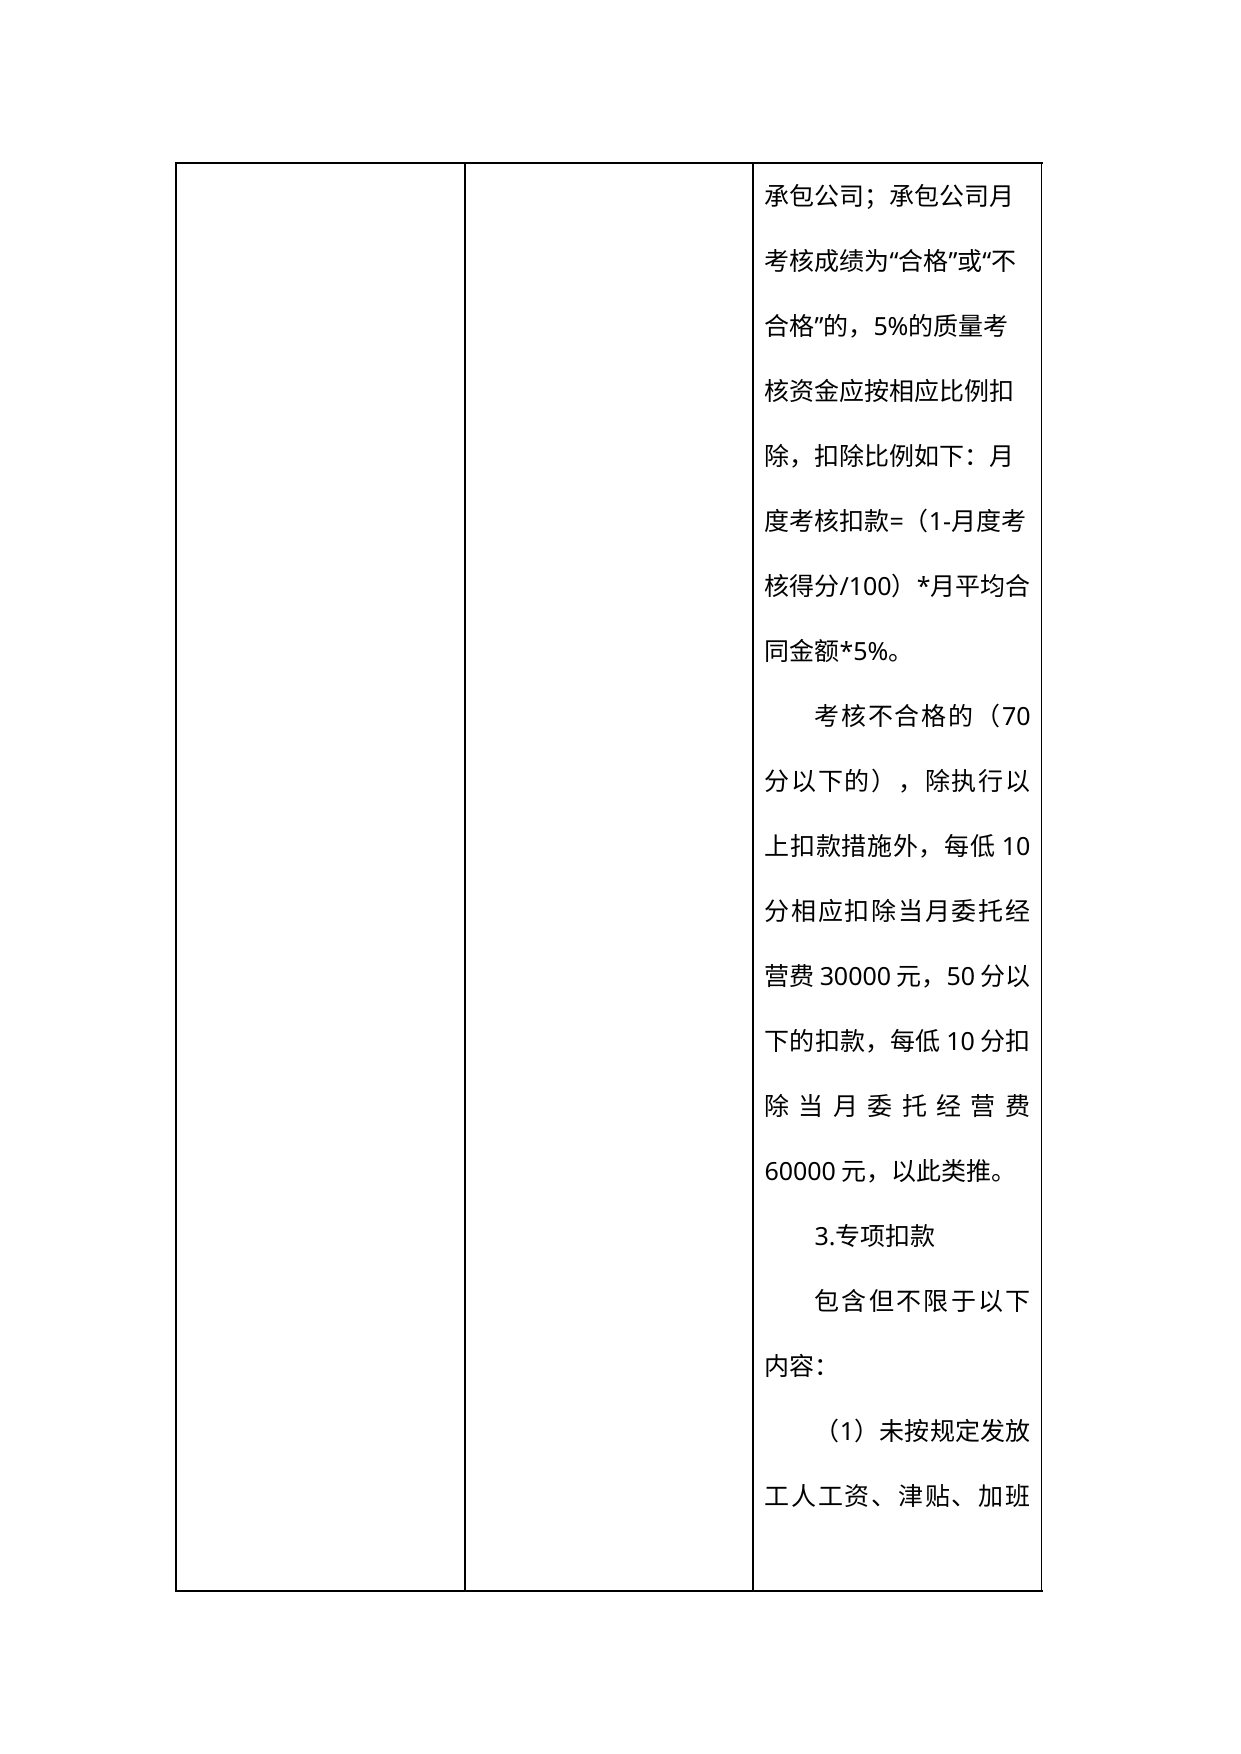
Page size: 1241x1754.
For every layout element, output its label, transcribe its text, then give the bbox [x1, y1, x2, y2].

table_cell 7 [177, 164, 464, 1590]
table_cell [754, 164, 1041, 1590]
table_cell [466, 164, 752, 1590]
